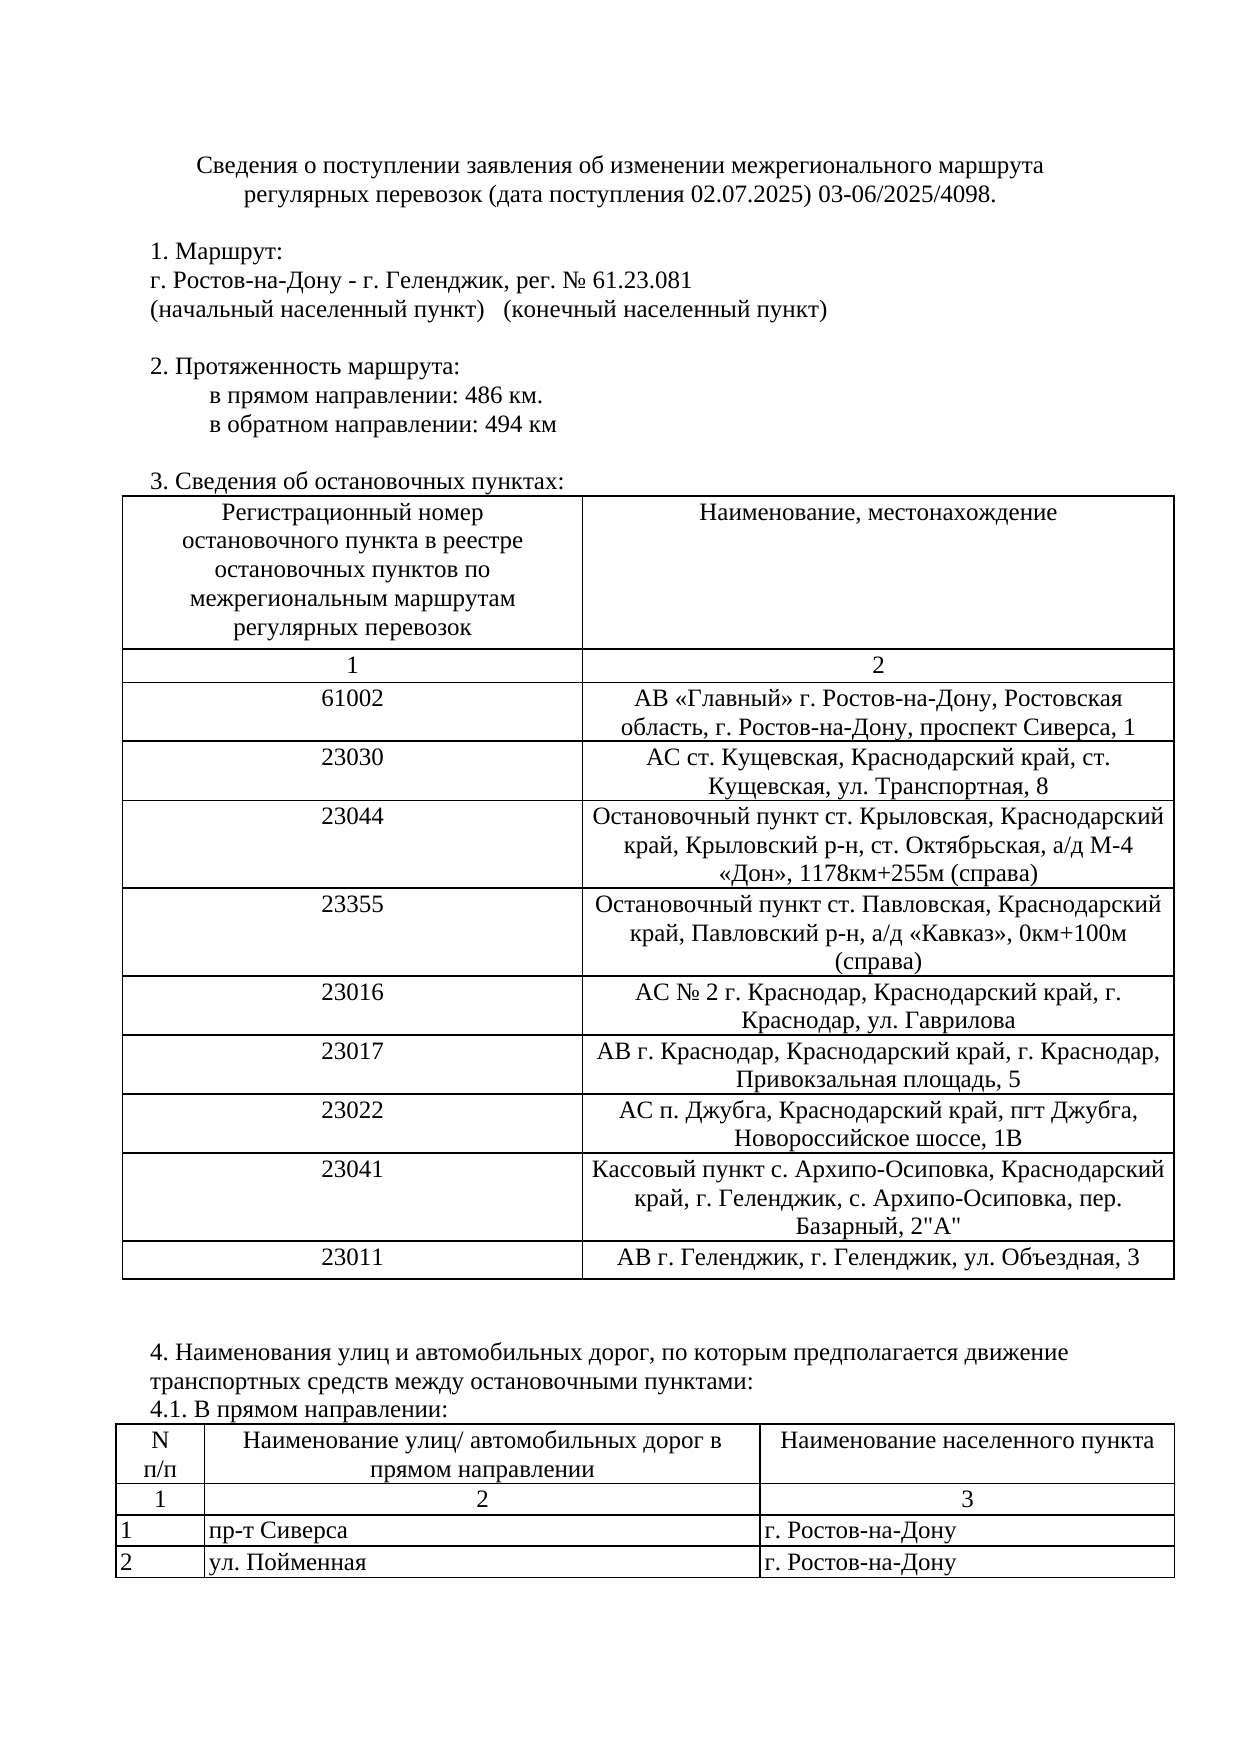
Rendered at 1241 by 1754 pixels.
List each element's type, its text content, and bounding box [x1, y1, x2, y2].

table_header Наименование, местонахождение [583, 497, 1173, 648]
table_cell АВ «Главный» г. Ростов-на-Дону, Ростовская область, г. Ростов-на-Дону, проспект Сиверса, 1 [583, 683, 1173, 740]
text 4.1. В прямом направлении: [150, 1394, 1090, 1423]
table_cell 23022 [123, 1095, 582, 1152]
table_cell Остановочный пункт ст. Павловская, Краснодарский край, Павловский р-н, а/д «Кавказ», 0км+100м (справа) [583, 889, 1173, 975]
text в прямом направлении: 486 км. [150, 380, 1090, 409]
table_cell 23355 [123, 889, 582, 975]
table_cell 2 [583, 650, 1173, 681]
table_cell 23011 [123, 1242, 582, 1278]
table_header Наименование населенного пункта [761, 1425, 1174, 1482]
text г. Ростов-на-Дону - г. Геленджик, рег. № 61.23.081 [150, 265, 1090, 294]
table_cell 23030 [123, 742, 582, 799]
table_cell Остановочный пункт ст. Крыловская, Краснодарский край, Крыловский р-н, ст. Октябрьская, а/д М-4 «Дон», 1178км+255м (справа) [583, 801, 1173, 887]
text 2. Протяженность маршрута: [150, 351, 1090, 380]
table_header Наименование улиц/ автомобильных дорог в прямом направлении [205, 1425, 759, 1482]
table_cell АВ г. Геленджик, г. Геленджик, ул. Объездная, 3 [583, 1242, 1173, 1278]
table_header N п/п [117, 1425, 204, 1482]
table_cell АС п. Джубга, Краснодарский край, пгт Джубга, Новороссийское шоссе, 1В [583, 1095, 1173, 1152]
text 1. Маршрут: [150, 236, 1090, 265]
table_cell Кассовый пункт с. Архипо-Осиповка, Краснодарский край, г. Геленджик, с. Архипо-Осиповка, пер. Базарный, 2"А" [583, 1154, 1173, 1240]
text Сведения о поступлении заявления об изменении межрегионального маршрута регулярных перевозок (дата поступления 02.07.2025) 03-06/2025/4098. [150, 150, 1090, 207]
text 3. Сведения об остановочных пунктах: [150, 466, 1090, 495]
table_cell 23041 [123, 1154, 582, 1240]
table_cell г. Ростов-на-Дону [761, 1547, 1174, 1577]
table_cell 1 [117, 1516, 204, 1545]
table_header Регистрационный номер остановочного пункта в реестре остановочных пунктов по межрегиональным маршрутам регулярных перевозок [123, 497, 582, 648]
table_cell пр-т Сиверса [205, 1516, 759, 1545]
table_cell 61002 [123, 683, 582, 740]
text (начальный населенный пункт) (конечный населенный пункт) [150, 294, 1090, 322]
text 4. Наименования улиц и автомобильных дорог, по которым предполагается движение транспортных средств между остановочными пунктами: [150, 1337, 1090, 1394]
table_cell 23016 [123, 977, 582, 1034]
table_cell АС ст. Кущевская, Краснодарский край, ст. Кущевская, ул. Транспортная, 8 [583, 742, 1173, 799]
table_cell АВ г. Краснодар, Краснодарский край, г. Краснодар, Привокзальная площадь, 5 [583, 1036, 1173, 1093]
table_cell 3 [761, 1484, 1174, 1514]
table_cell г. Ростов-на-Дону [761, 1516, 1174, 1545]
table_cell 23017 [123, 1036, 582, 1093]
text в обратном направлении: 494 км [150, 409, 1090, 437]
table_cell 1 [123, 650, 582, 681]
table_cell ул. Пойменная [205, 1547, 759, 1577]
table_cell 2 [205, 1484, 759, 1514]
table_cell 23044 [123, 801, 582, 887]
table_cell АС № 2 г. Краснодар, Краснодарский край, г. Краснодар, ул. Гаврилова [583, 977, 1173, 1034]
table_cell 2 [117, 1547, 204, 1577]
table_cell 1 [117, 1484, 204, 1514]
